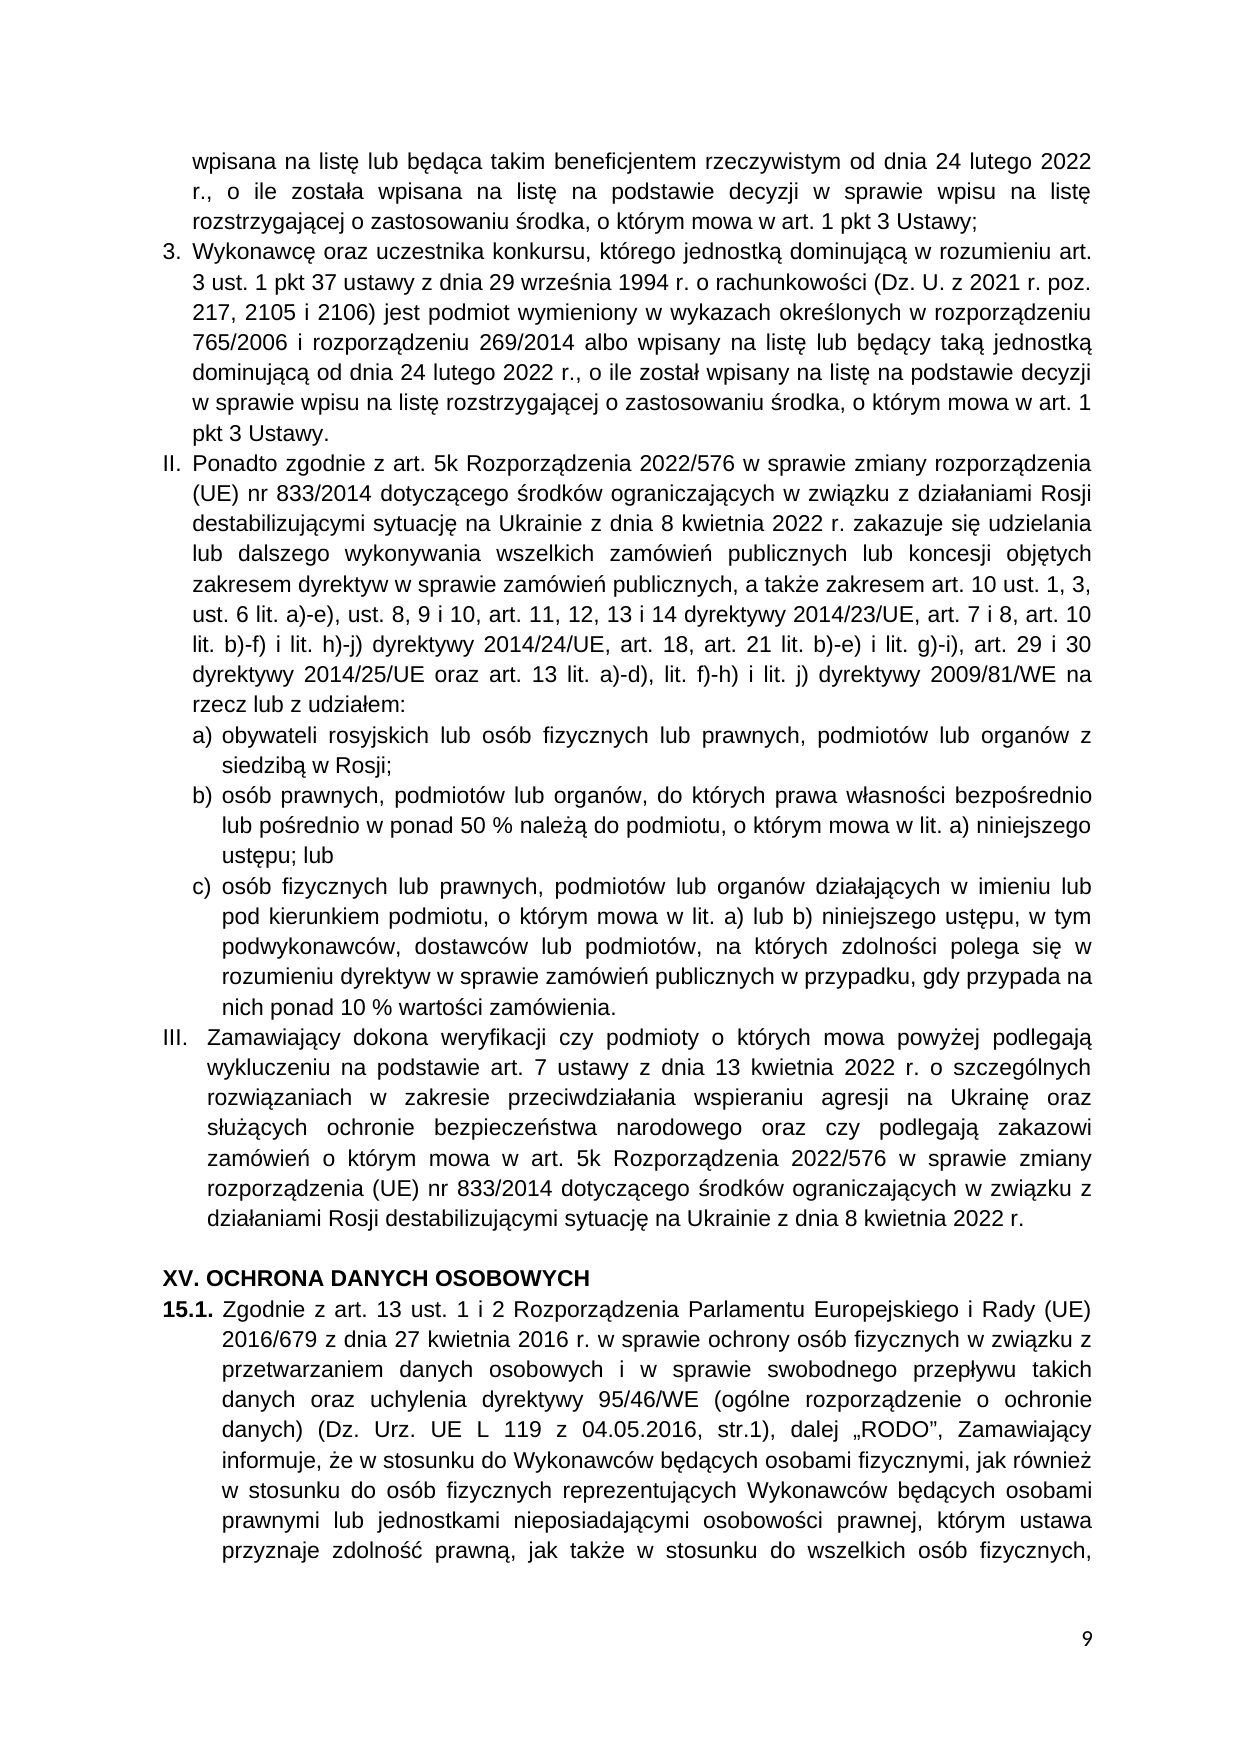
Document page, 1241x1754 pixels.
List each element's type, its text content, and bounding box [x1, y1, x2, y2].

text 3. Wykonawcę oraz uczestnika konkursu, którego jednostką dominującą w rozumieniu art. 3 ust. 1 pkt 37 ustawy z dnia 29 września 1994 r. o rachunkowości (Dz. U. z 2021 r. poz. 217, 2105 i 2106) jest podmiot wymieniony w wykazach określonych w rozporządzeniu 765/2006 i rozporządzeniu 269/2014 albo wpisany na listę lub będący taką jednostką dominującą od dnia 24 lutego 2022 r., o ile został wpisany na listę na podstawie decyzji w sprawie wpisu na listę rozstrzygającej o zastosowaniu środka, o którym mowa w art. 1 pkt 3 Ustawy. [162, 238, 1093, 446]
text XV. OCHRONA DANYCH OSOBOWYCH [162, 1265, 1093, 1292]
text b) osób prawnych, podmiotów lub organów, do których prawa własności bezpośrednio lub pośrednio w ponad 50 % należą do podmiotu, o którym mowa w lit. a) niniejszego ustępu; lub [192, 782, 1093, 869]
text III. Zamawiający dokona weryfikacji czy podmioty o których mowa powyżej podlegają wykluczeniu na podstawie art. 7 ustawy z dnia 13 kwietnia 2022 r. o szczególnych rozwiązaniach w zakresie przeciwdziałania wspieraniu agresji na Ukrainę oraz służących ochronie bezpieczeństwa narodowego oraz czy podlegają zakazowi zamówień o którym mowa w art. 5k Rozporządzenia 2022/576 w sprawie zmiany rozporządzenia (UE) nr 833/2014 dotyczącego środków ograniczających w związku z działaniami Rosji destabilizującymi sytuację na Ukrainie z dnia 8 kwietnia 2022 r. [162, 1024, 1093, 1231]
text II. Ponadto zgodnie z art. 5k Rozporządzenia 2022/576 w sprawie zmiany rozporządzenia (UE) nr 833/2014 dotyczącego środków ograniczających w związku z działaniami Rosji destabilizującymi sytuację na Ukrainie z dnia 8 kwietnia 2022 r. zakazuje się udzielania lub dalszego wykonywania wszelkich zamówień publicznych lub koncesji objętych zakresem dyrektyw w sprawie zamówień publicznych, a także zakresem art. 10 ust. 1, 3, ust. 6 lit. a)-e), ust. 8, 9 i 10, art. 11, 12, 13 i 14 dyrektywy 2014/23/UE, art. 7 i 8, art. 10 lit. b)-f) i lit. h)-j) dyrektywy 2014/24/UE, art. 18, art. 21 lit. b)-e) i lit. g)-i), art. 29 i 30 dyrektywy 2014/25/UE oraz art. 13 lit. a)-d), lit. f)-h) i lit. j) dyrektywy 2009/81/WE na rzecz lub z udziałem: [162, 450, 1093, 718]
text a) obywateli rosyjskich lub osób fizycznych lub prawnych, podmiotów lub organów z siedzibą w Rosji; [192, 722, 1093, 778]
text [162, 148, 1093, 234]
text c) osób fizycznych lub prawnych, podmiotów lub organów działających w imieniu lub pod kierunkiem podmiotu, o którym mowa w lit. a) lub b) niniejszego ustępu, w tym podwykonawców, dostawców lub podmiotów, na których zdolności polega się w rozumieniu dyrektyw w sprawie zamówień publicznych w przypadku, gdy przypada na nich ponad 10 % wartości zamówienia. [192, 873, 1093, 1020]
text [162, 1296, 1093, 1563]
